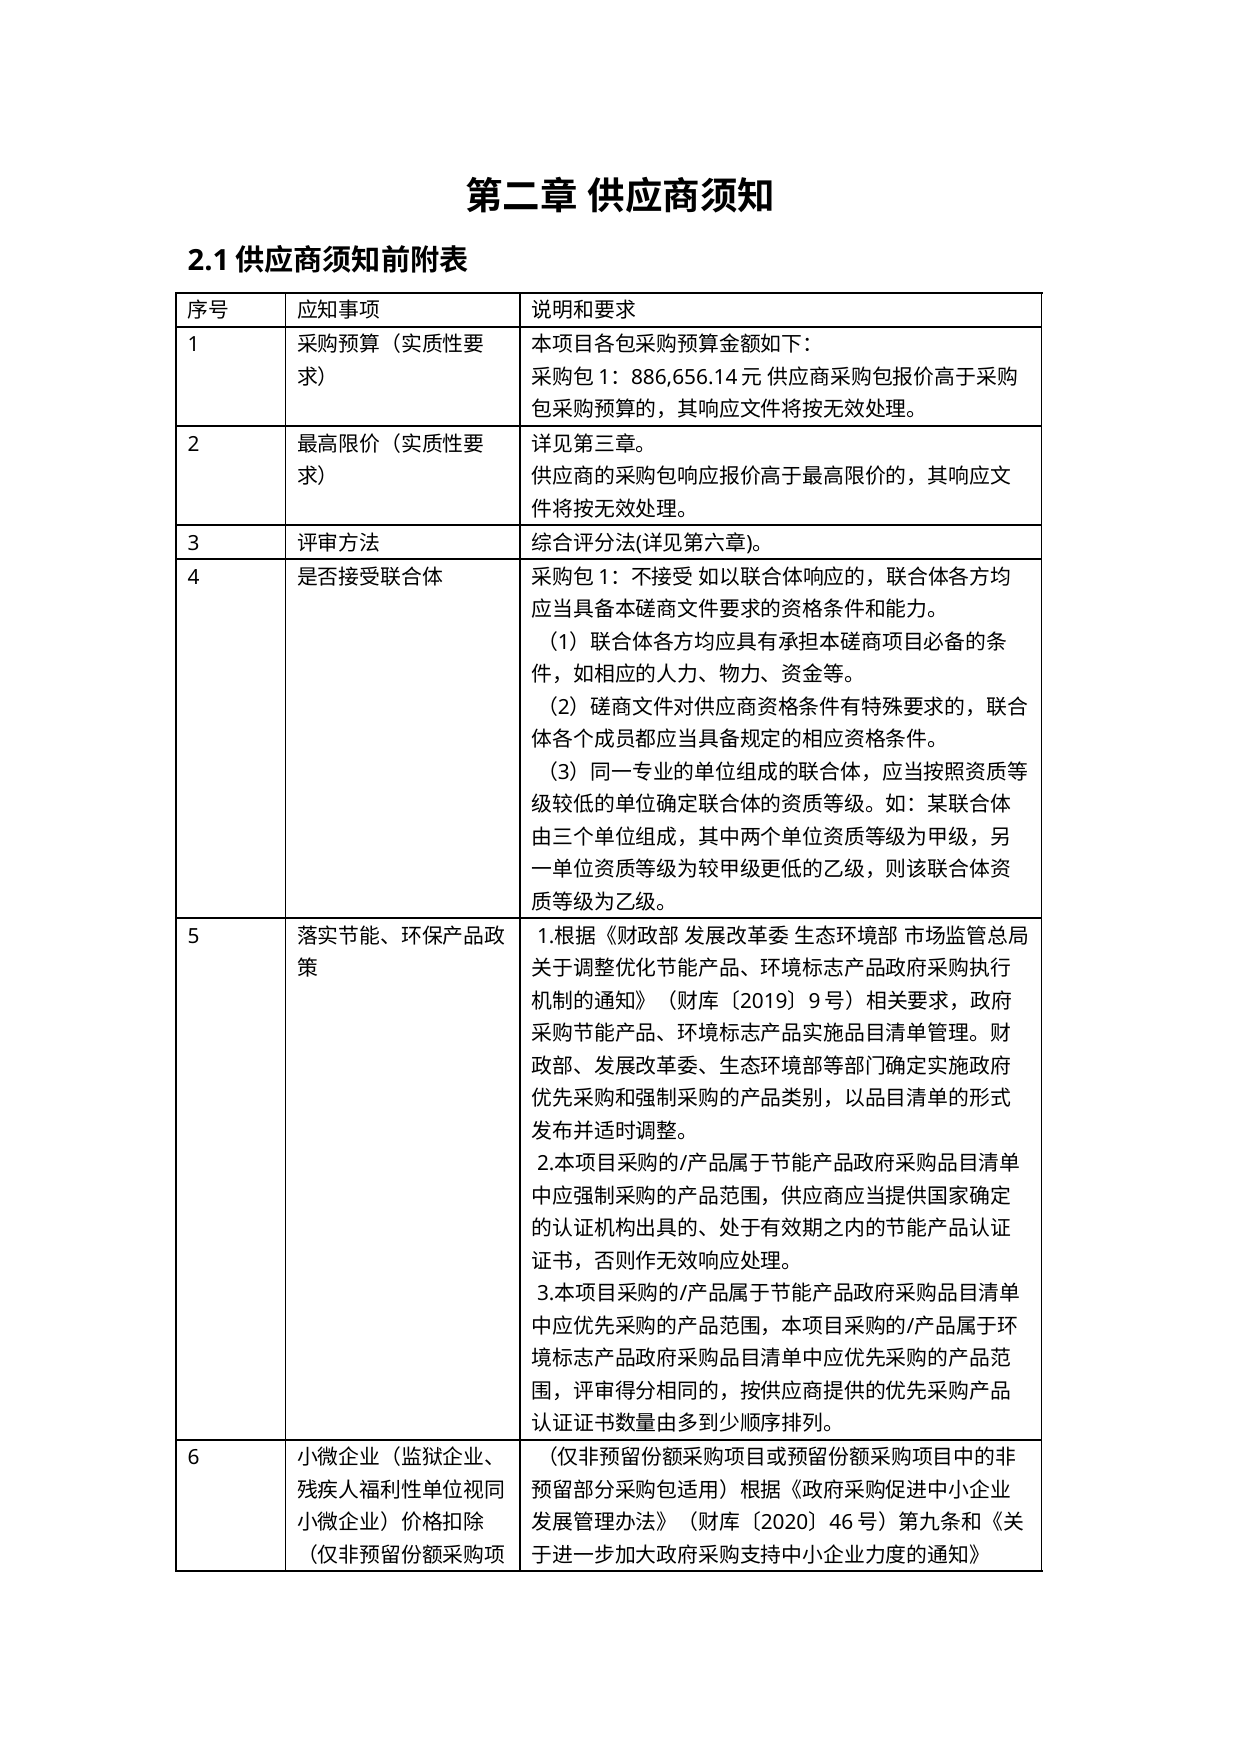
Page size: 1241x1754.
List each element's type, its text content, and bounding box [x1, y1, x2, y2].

table_header 序号 [177, 294, 285, 326]
table_cell 最高限价（实质性要求） [286, 427, 519, 524]
table_cell 1.根据《财政部 发展改革委 生态环境部 市场监管总局关于调整优化节能产品、环境标志产品政府采购执行机制的通知》（财库〔2019〕9号）相关要求，政府采购节能产品、环境标志产品实施品目清单管理。财政部、发展改革委、生态环境部等部门确定实施政府优先采购和强制采购的产品类别，以品目清单的形式发布并适时调整。 2.本项目采购的/产品属于节能产品政府采购品目清单中应强制采购的产品范围，供应商应当提供国家确定的认证机构出具的、处于有效期之内的节能产品认证证书，否则作无效响应处理。 3.本项目采购的/产品属于节能产品政府采购品目清单中应优先采购的产品范围，本项目采购的/产品属于环境标志产品政府采购品目清单中应优先采购的产品范围，评审得分相同的，按供应商提供的优先采购产品认证证书数量由多到少顺序排列。 [521, 919, 1041, 1439]
table_cell 是否接受联合体 [286, 560, 519, 917]
text 2.1供应商须知前附表 [187, 227, 1053, 292]
table_cell 1 [177, 328, 285, 425]
table_cell 评审方法 [286, 526, 519, 558]
table_cell 落实节能、环保产品政策 [286, 919, 519, 1439]
table_cell 3 [177, 526, 285, 558]
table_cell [286, 1441, 519, 1570]
table_cell 2 [177, 427, 285, 524]
table_cell 4 [177, 560, 285, 917]
table_cell 采购包1：不接受 如以联合体响应的，联合体各方均应当具备本磋商文件要求的资格条件和能力。 （1）联合体各方均应具有承担本磋商项目必备的条件，如相应的人力、物力、资金等。 （2）磋商文件对供应商资格条件有特殊要求的，联合体各个成员都应当具备规定的相应资格条件。 （3）同一专业的单位组成的联合体，应当按照资质等级较低的单位确定联合体的资质等级。如：某联合体由三个单位组成，其中两个单位资质等级为甲级，另一单位资质等级为较甲级更低的乙级，则该联合体资质等级为乙级。 [521, 560, 1041, 917]
table_cell 详见第三章。 供应商的采购包响应报价高于最高限价的，其响应文件将按无效处理。 [521, 427, 1041, 524]
table_cell 综合评分法(详见第六章)。 [521, 526, 1041, 558]
table_header 应知事项 [286, 294, 519, 326]
table_cell 5 [177, 919, 285, 1439]
text 第二章 供应商须知 [187, 162, 1053, 227]
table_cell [521, 1441, 1041, 1570]
table_cell 采购预算（实质性要求） [286, 328, 519, 425]
table_cell 6 [177, 1441, 285, 1570]
table_header 说明和要求 [521, 294, 1041, 326]
table_cell 本项目各包采购预算金额如下： 采购包1：886,656.14元 供应商采购包报价高于采购包采购预算的，其响应文件将按无效处理。 [521, 328, 1041, 425]
